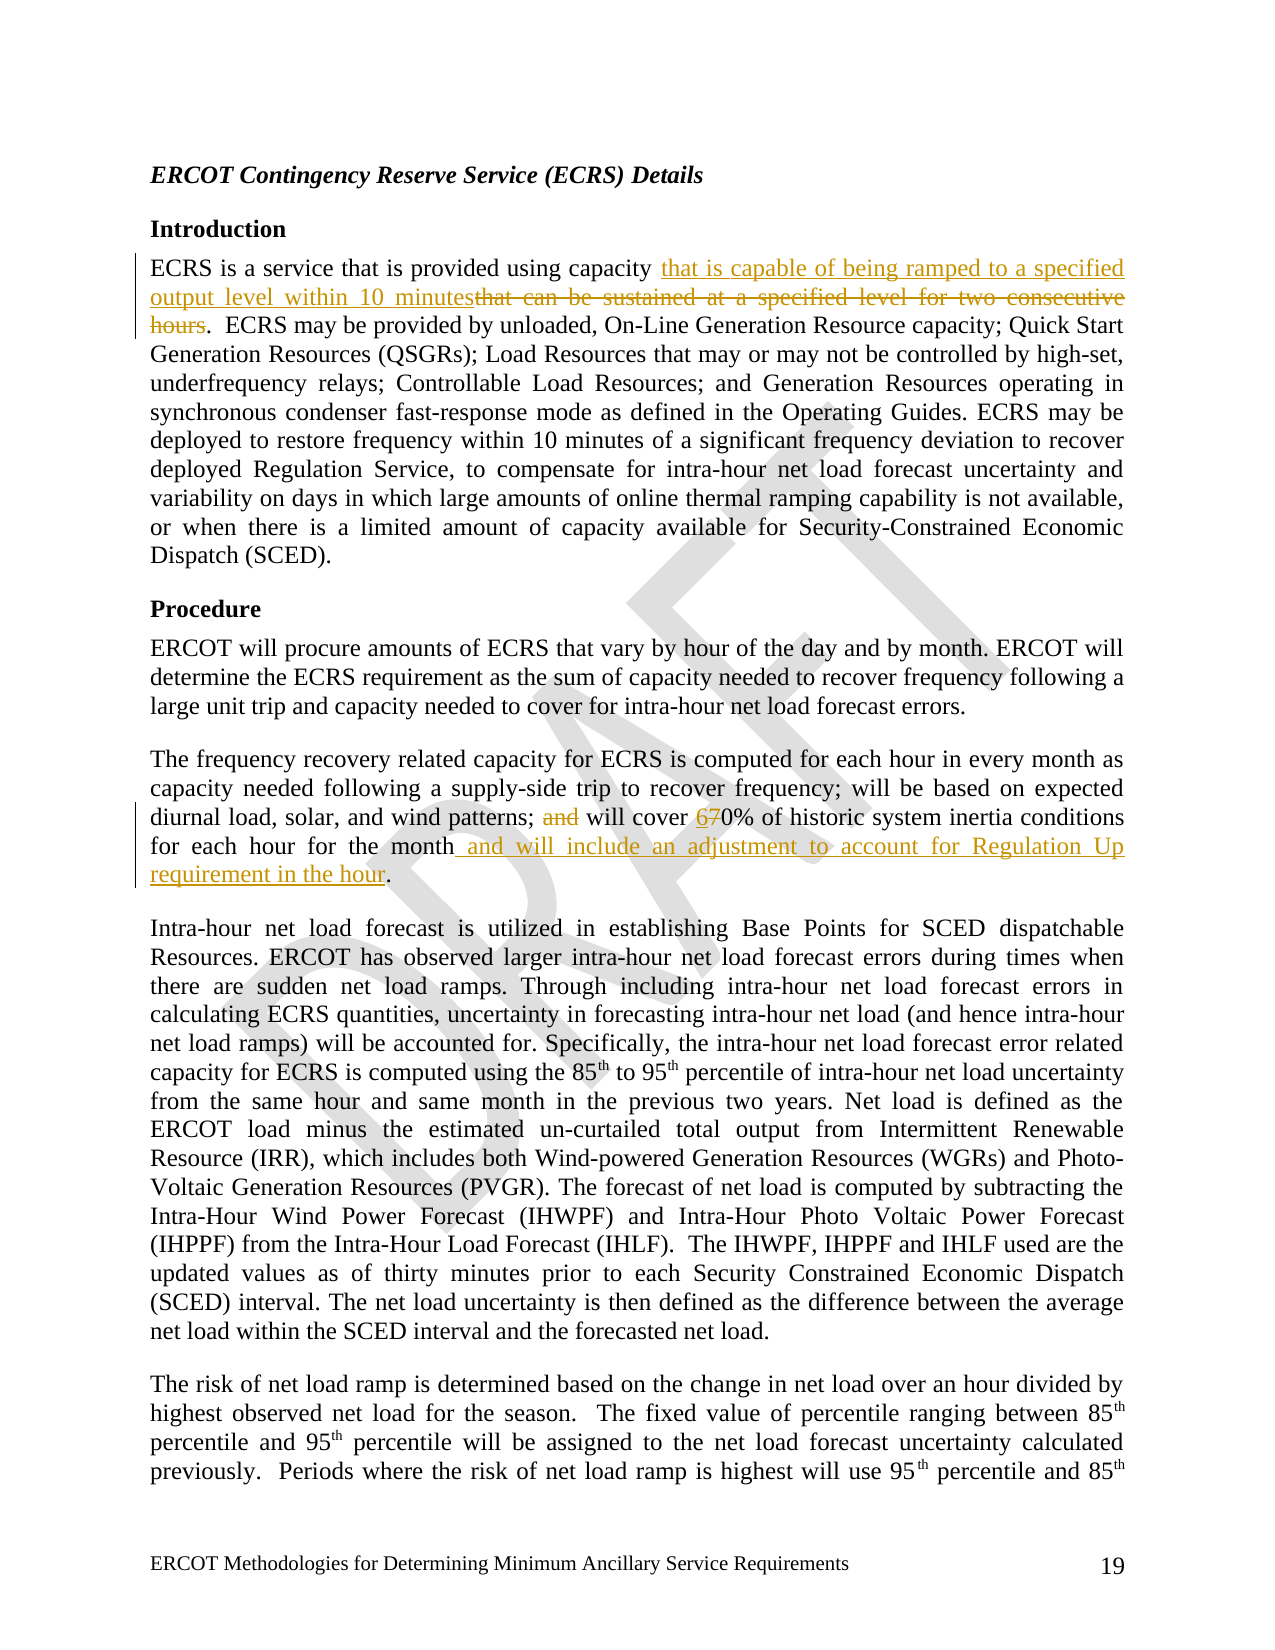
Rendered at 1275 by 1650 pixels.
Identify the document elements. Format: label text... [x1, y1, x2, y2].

subtitle Introduction [150, 214, 1125, 242]
text ECRS is a service that is provided using capacity . ECRS may be provided by unloaded, On-Line Generation Resource capacity; Quick Start Generation Resources (QSGRs); Load Resources that may or may not be controlled by high-set, underfrequency relays; Controllable Load Resources; and Generation Resources operating in synchronous condenser fast-response mode as defined in the Operating Guides. ECRS may be deployed to restore frequency within 10 minutes of a significant frequency deviation to recover deployed Regulation Service, to compensate for intra-hour net load forecast uncertainty and variability on days in which large amounts of online thermal ramping capability is not available, or when there is a limited amount of capacity available for Security-Constrained Economic Dispatch (SCED). [150, 253, 1125, 569]
text ERCOT will procure amounts of ECRS that vary by hour of the day and by month. ERCOT will determine the ECRS requirement as the sum of capacity needed to recover frequency following a large unit trip and capacity needed to cover for intra-hour net load forecast errors. [150, 633, 1125, 719]
subtitle Procedure [150, 594, 1125, 623]
text Intra-hour net load forecast is utilized in establishing Base Points for SCED dispatchable Resources. ERCOT has observed larger intra-hour net load forecast errors during times when there are sudden net load ramps. Through including intra-hour net load forecast errors in calculating ECRS quantities, uncertainty in forecasting intra-hour net load (and hence intra-hour net load ramps) will be accounted for. Specifically, the intra-hour net load forecast error related capacity for ECRS is computed using the 85th to 95th percentile of intra-hour net load uncertainty from the same hour and same month in the previous two years. Net load is defined as the ERCOT load minus the estimated un-curtailed total output from Intermittent Renewable Resource (IRR), which includes both Wind-powered Generation Resources (WGRs) and Photo-Voltaic Generation Resources (PVGR). The forecast of net load is computed by subtracting the Intra-Hour Wind Power Forecast (IHWPF) and Intra-Hour Photo Voltaic Power Forecast (IHPPF) from the Intra-Hour Load Forecast (IHLF). The IHWPF, IHPPF and IHLF used are the updated values as of thirty minutes prior to each Security Constrained Economic Dispatch (SCED) interval. The net load uncertainty is then defined as the difference between the average net load within the SCED interval and the forecasted net load. [150, 913, 1125, 1344]
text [150, 1369, 1125, 1484]
text ERCOT Contingency Reserve Service (ECRS) Details [150, 160, 1125, 189]
text The frequency recovery related capacity for ECRS is computed for each hour in every month as capacity needed following a supply-side trip to recover frequency; will be based on expected diurnal load, solar, and wind patterns; will cover 0% of historic system inertia conditions for each hour for the month. [150, 744, 1125, 888]
